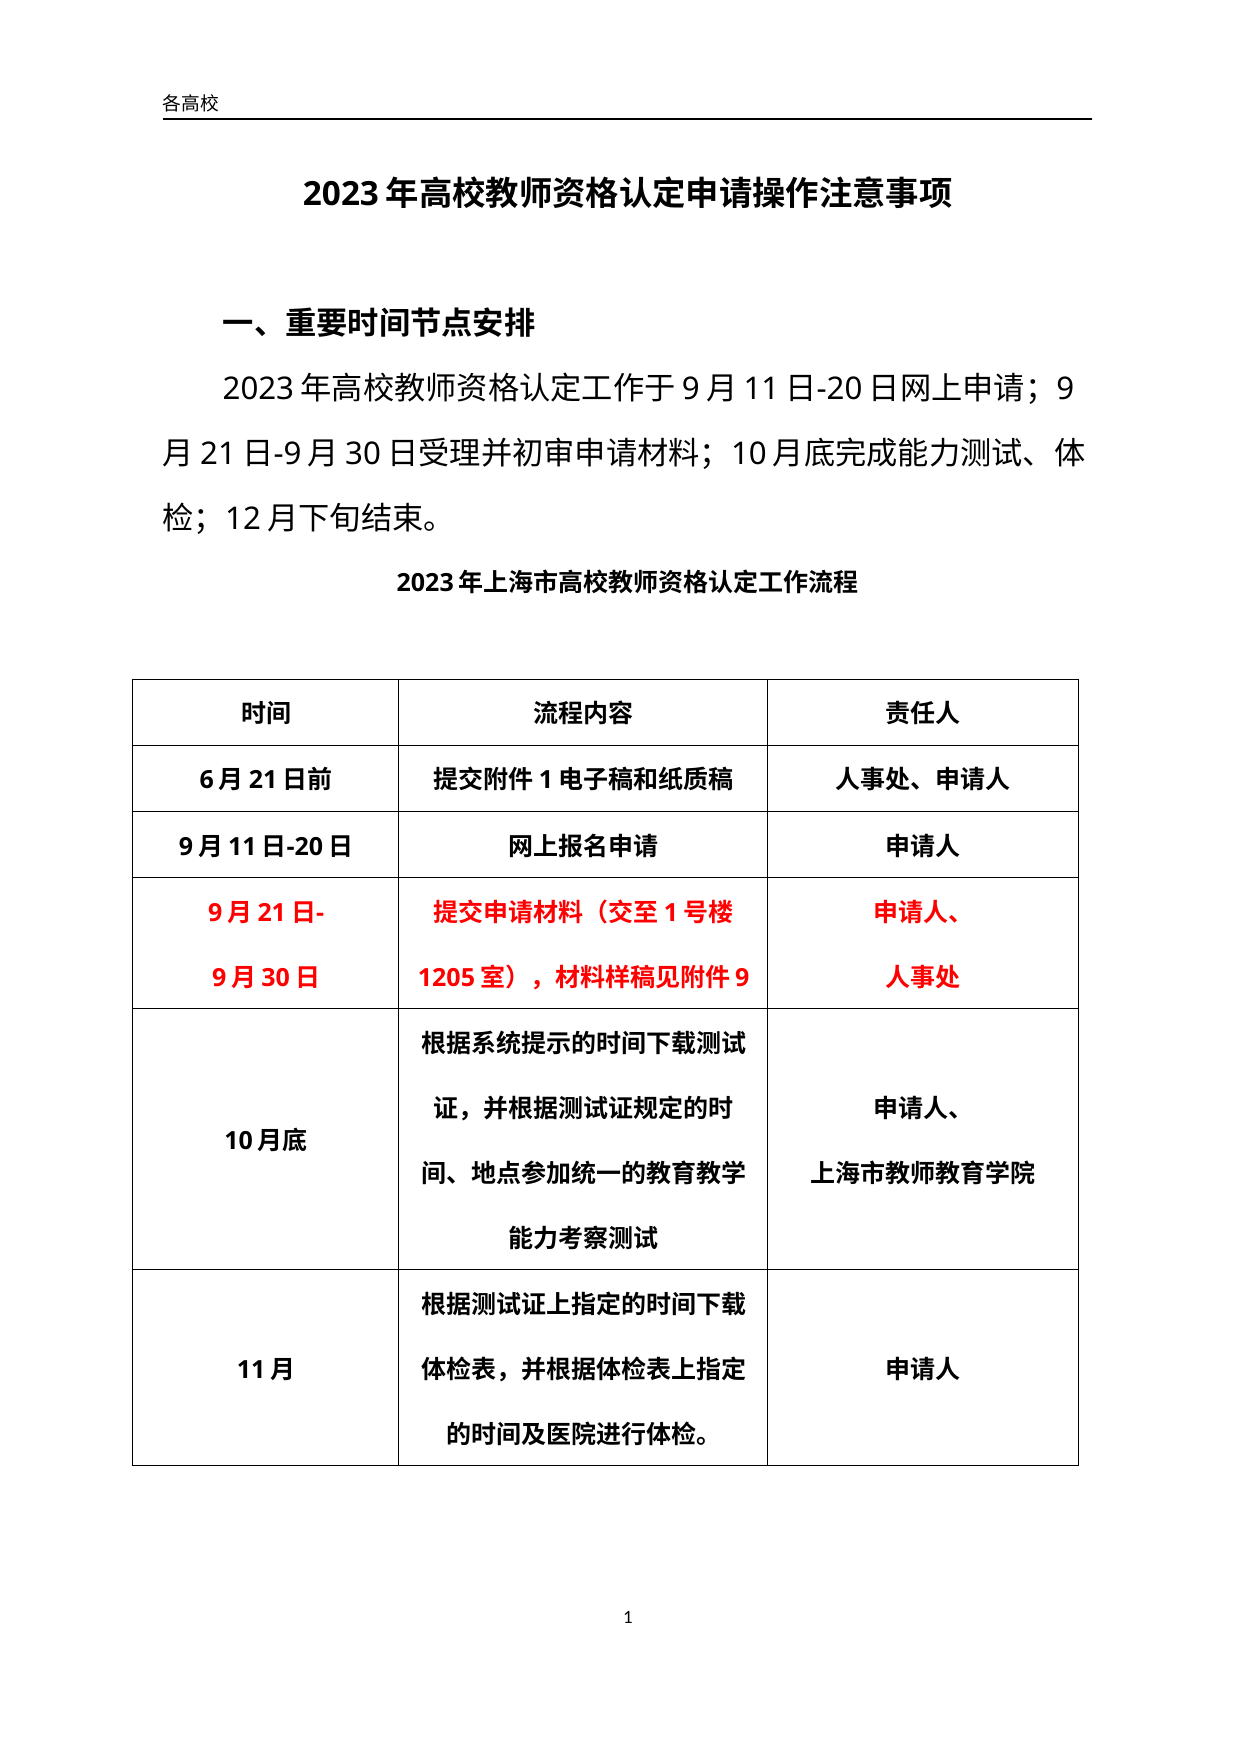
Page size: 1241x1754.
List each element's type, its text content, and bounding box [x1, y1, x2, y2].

text 一、重要时间节点安排 [162, 288, 1092, 353]
text 2023年上海市高校教师资格认定工作流程 [162, 548, 1092, 613]
table_cell 9月21日- 9月30日 [133, 878, 398, 1008]
table_header 时间 [133, 680, 398, 744]
text 2023年高校教师资格认定申请操作注意事项 [162, 158, 1092, 223]
table_cell 申请人、 上海市教师教育学院 [768, 1009, 1078, 1269]
text 2023年高校教师资格认定工作于9月11日-20日网上申请；9月21日-9月30日受理并初审申请材料；10月底完成能力测试、体检；12月下旬结束。 [162, 353, 1092, 548]
table_cell 10月底 [133, 1009, 398, 1269]
table_cell 申请人、 人事处 [768, 878, 1078, 1008]
table_cell 网上报名申请 [399, 812, 767, 877]
table_cell 申请人 [768, 1270, 1078, 1465]
table_cell 提交申请材料（交至1号楼1205室），材料样稿见附件9 [399, 878, 767, 1008]
table_header 责任人 [768, 680, 1078, 744]
table_cell 提交附件1电子稿和纸质稿 [399, 746, 767, 811]
table_cell 申请人 [768, 812, 1078, 877]
table_cell 6月21日前 [133, 746, 398, 811]
table_cell 根据测试证上指定的时间下载体检表，并根据体检表上指定的时间及医院进行体检。 [399, 1270, 767, 1465]
table_cell 人事处、申请人 [768, 746, 1078, 811]
table_cell 根据系统提示的时间下载测试证，并根据测试证规定的时间、地点参加统一的教育教学能力考察测试 [399, 1009, 767, 1269]
table_cell 11月 [133, 1270, 398, 1465]
table_header 流程内容 [399, 680, 767, 744]
table_cell 9月11日-20日 [133, 812, 398, 877]
